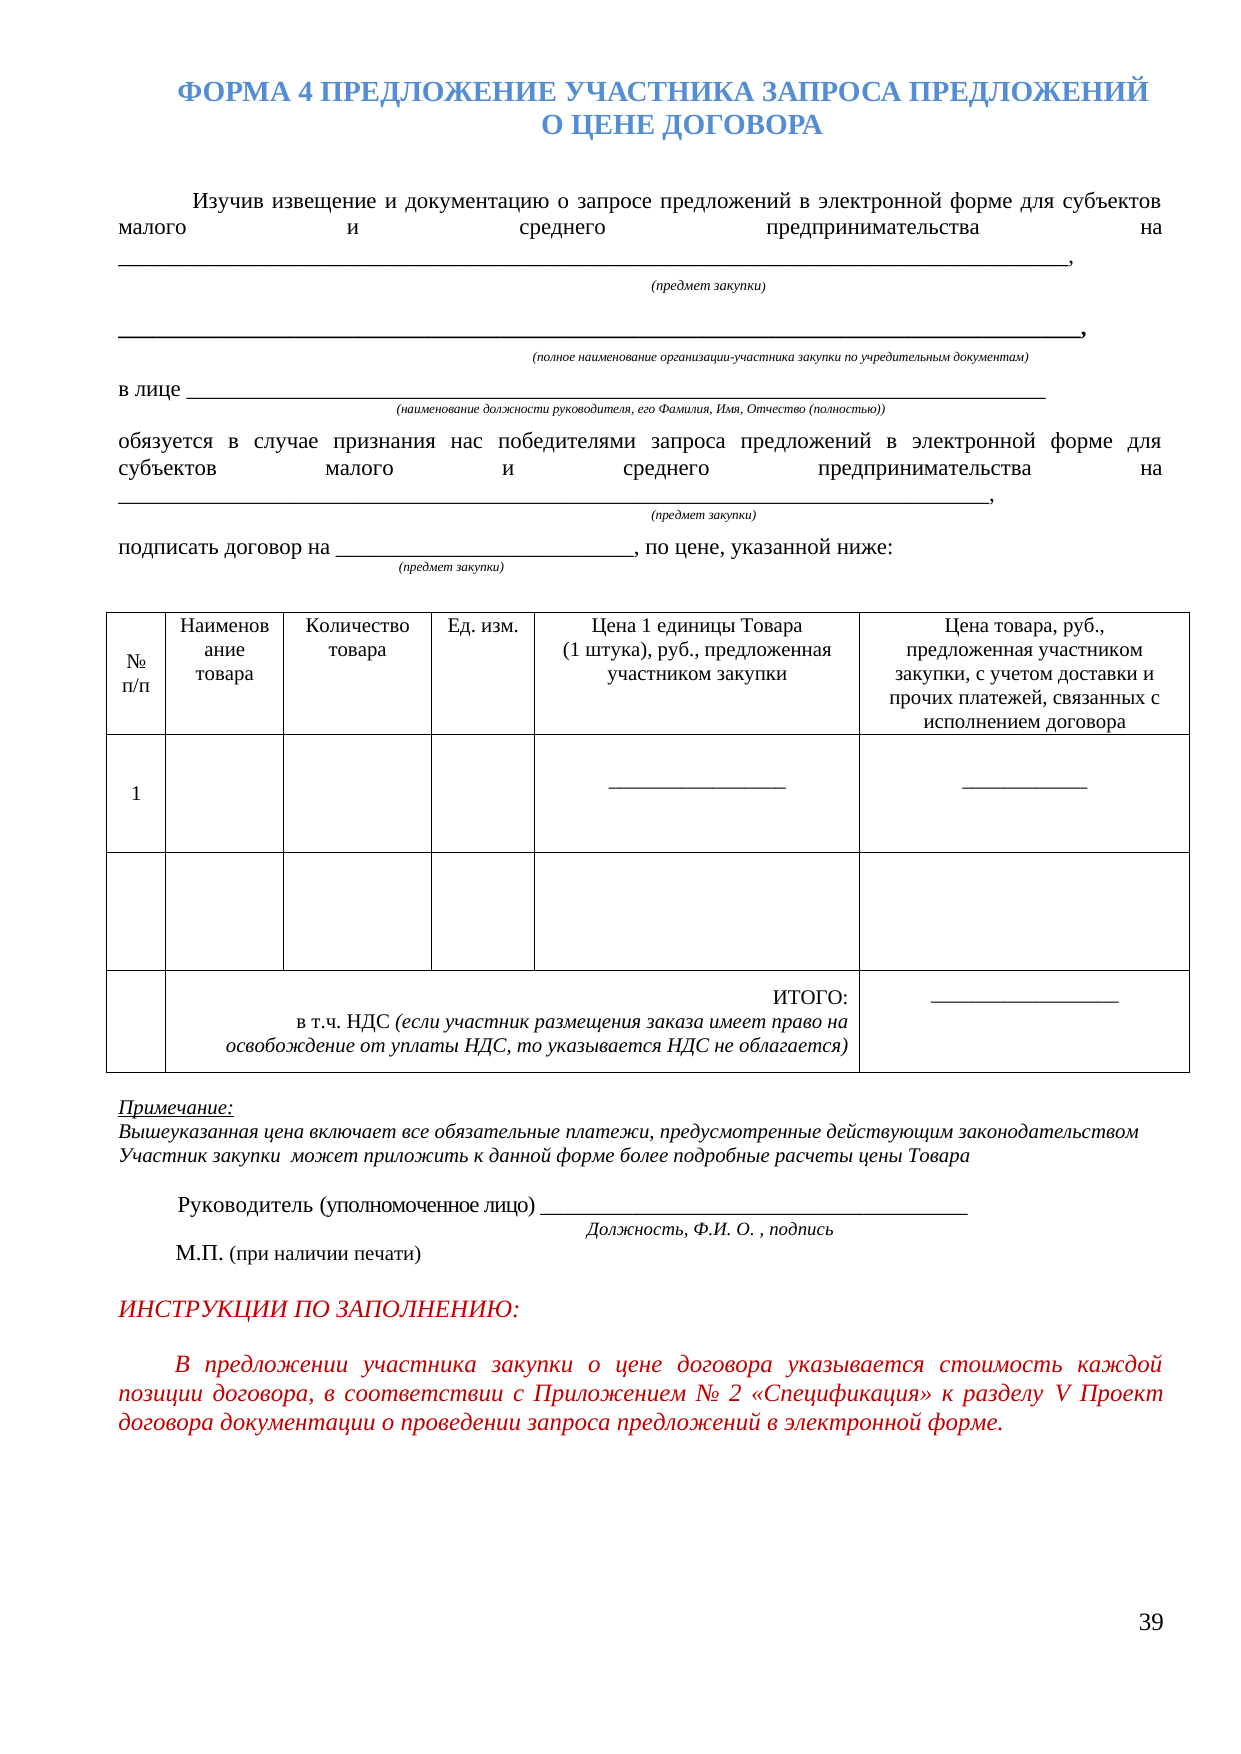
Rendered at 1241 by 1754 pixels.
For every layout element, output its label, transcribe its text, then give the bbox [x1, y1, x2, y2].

text Должность, Ф.И. О. , подпись [118, 1217, 1163, 1239]
table_cell ИТОГО: в т.ч. НДС (если участник размещения заказа имеет право на освобождение от уплаты НДС, то указывается НДС не облагается) [166, 971, 859, 1072]
text (предмет закупки) [118, 559, 1163, 586]
text Участник закупки может приложить к данной форме более подробные расчеты цены Товара [118, 1143, 1165, 1167]
table_cell [860, 853, 1189, 969]
table_header Цена товара, руб., предложенная участником закупки, с учетом доставки и прочих платежей, связанных с исполнением договора [860, 613, 1189, 733]
table_cell [432, 735, 534, 852]
table_header № п/п [107, 613, 165, 733]
text ____________________________________________________________________________________, [118, 314, 1163, 340]
text Изучив извещение и документацию о запросе предложений в электронной форме для субъектов малого и среднего предпринимательства на ____________________________________________________________________________, [118, 187, 1163, 268]
table_header Цена 1 единицы Товара (1 штука), руб., предложенная участником закупки [535, 613, 859, 733]
table_header Наименование товара [166, 613, 283, 733]
text Примечание: [118, 1095, 1163, 1119]
table_header Ед. изм. [432, 613, 534, 733]
text ИНСТРУКЦИИ ПО ЗАПОЛНЕНИЮ: [118, 1294, 1163, 1323]
text ФОРМА 4 ПРЕДЛОЖЕНИЕ УЧАСТНИКА ЗАПРОСА ПРЕДЛОЖЕНИЙ О ЦЕНЕ ДОГОВОРА [163, 74, 1163, 141]
text В предложении участника закупки о цене договора указывается стоимость каждой позиции договора, в соответствии с Приложением № 2 «Спецификация» к разделу V Проект договора документации о проведении запроса предложений в электронной форме. [118, 1349, 1163, 1436]
table_header Количество товара [284, 613, 431, 733]
text (наименование должности руководителя, его Фамилия, Имя, Отчество (полностью)) [118, 401, 1163, 428]
text Руководитель (уполномоченное лицо) _____________________________________ [118, 1191, 1165, 1217]
table_cell [107, 853, 165, 969]
table_cell [166, 853, 283, 969]
table_cell [284, 735, 431, 852]
text обязуется в случае признания нас победителями запроса предложений в электронной форме для субъектов малого и среднего предпринимательства на ____________________________________________________________________________, [118, 428, 1163, 507]
text подписать договор на __________________________, по цене, указанной ниже: [118, 533, 1163, 559]
table_cell [107, 971, 165, 1072]
text (полное наименование организации-участника закупки по учредительным документам) [118, 348, 1163, 375]
table_cell _________________ [535, 735, 859, 852]
table_cell [284, 853, 431, 969]
table_cell 1 [107, 735, 165, 852]
text (предмет закупки) [118, 277, 1163, 306]
text М.П. (при наличии печати) [118, 1239, 1163, 1265]
text Вышеуказанная цена включает все обязательные платежи, предусмотренные действующим законодательством [118, 1119, 1163, 1143]
table_cell [535, 853, 859, 969]
table_cell ____________ [860, 735, 1189, 852]
table_cell [166, 735, 283, 852]
table_cell __________________ [860, 971, 1189, 1072]
table_cell [432, 853, 534, 969]
text в лице ___________________________________________________________________________ [118, 375, 1163, 401]
text (предмет закупки) [118, 507, 1163, 533]
